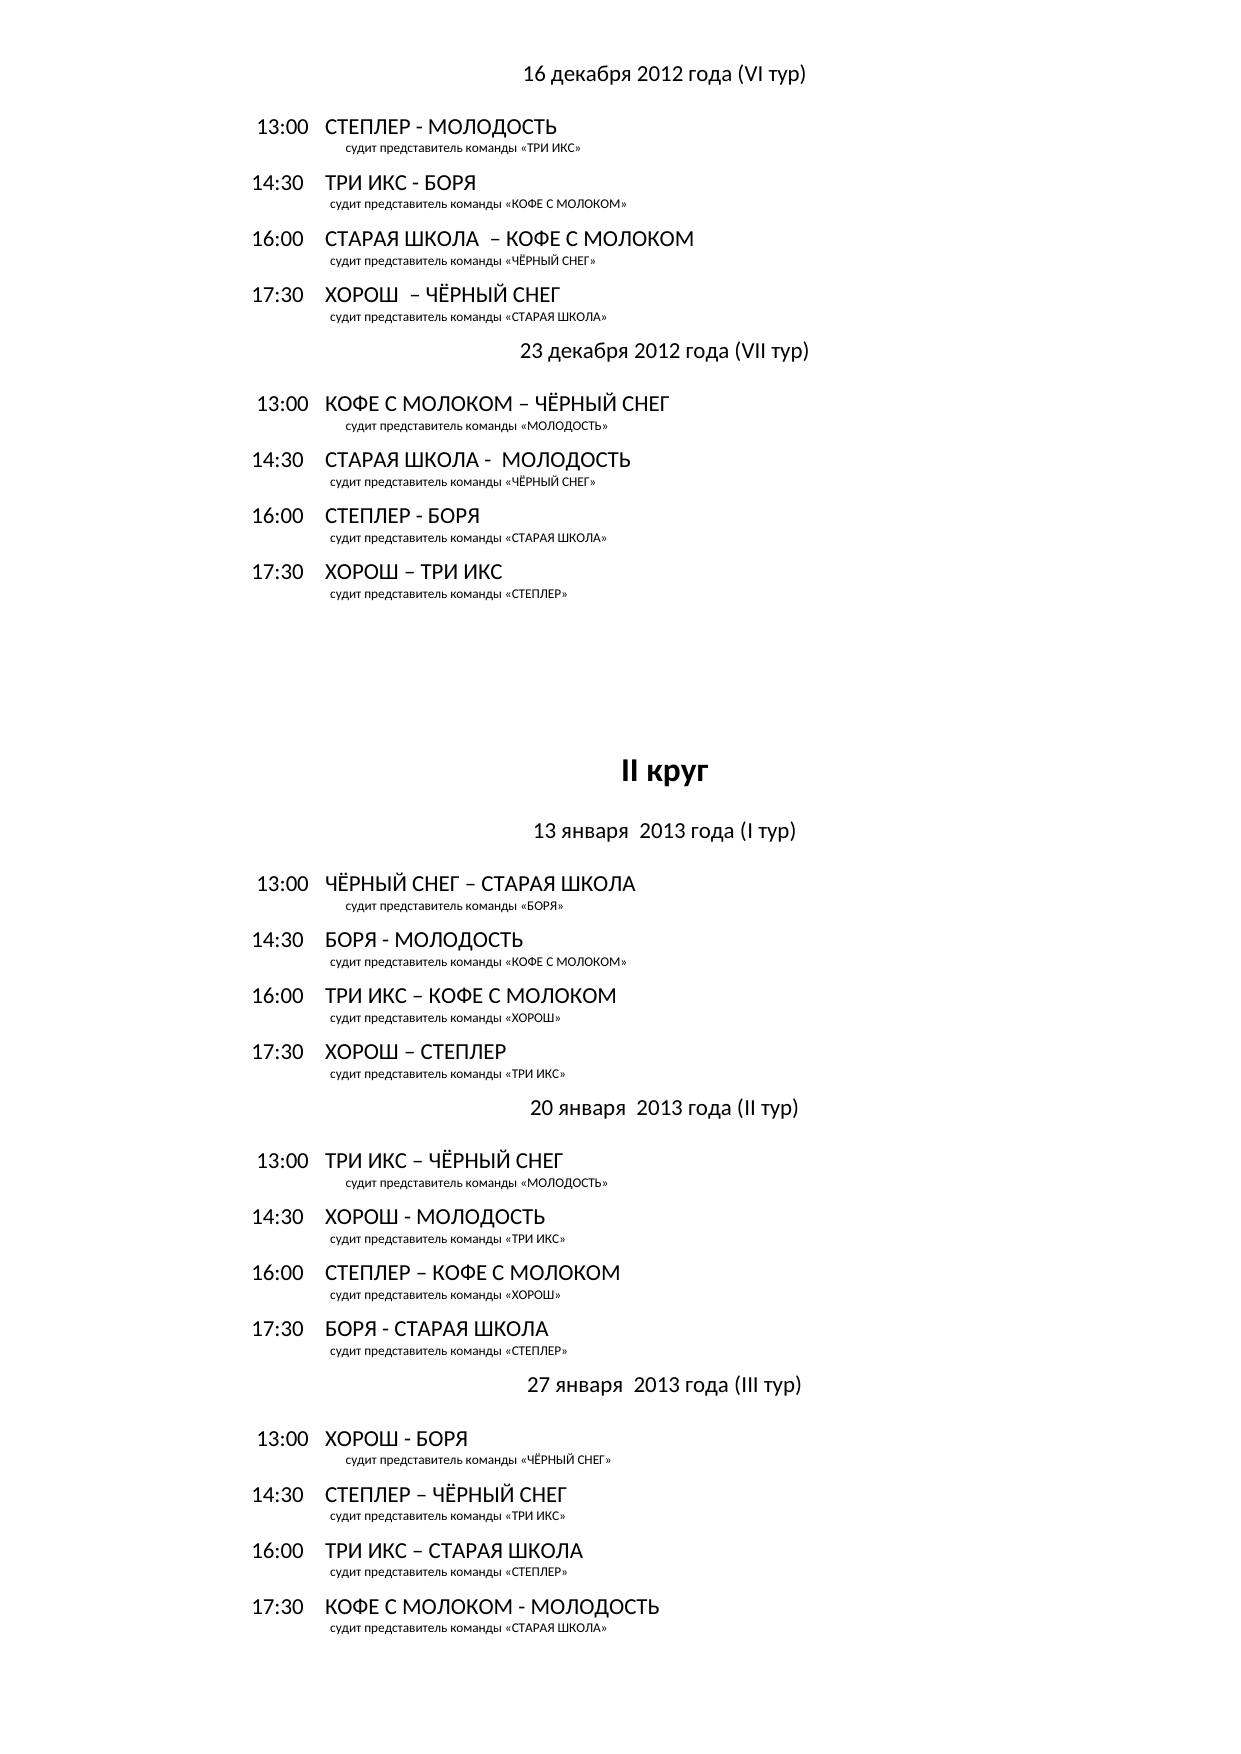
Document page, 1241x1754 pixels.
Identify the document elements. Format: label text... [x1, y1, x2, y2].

text 16:00 СТЕПЛЕР - БОРЯ [177, 501, 1152, 529]
text 14:30 ХОРОШ - МОЛОДОСТЬ [177, 1202, 1152, 1231]
text судит представитель команды «КОФЕ С МОЛОКОМ» [177, 953, 1152, 981]
text судит представитель команды «СТЕПЛЕР» [177, 585, 1152, 613]
text судит представитель команды «ТРИ ИКС» [177, 1231, 1152, 1258]
text 14:30 СТЕПЛЕР – ЧЁРНЫЙ СНЕГ [177, 1480, 1152, 1508]
text 17:30 ХОРОШ – ТРИ ИКС [177, 557, 1152, 585]
text 13 января 2013 года (I тур) [177, 816, 1152, 844]
text судит представитель команды «ЧЁРНЫЙ СНЕГ» [177, 473, 1152, 501]
text 17:30 КОФЕ С МОЛОКОМ - МОЛОДОСТЬ [177, 1592, 1152, 1620]
text судит представитель команды «ХОРОШ» [177, 1009, 1152, 1037]
text судит представитель команды «ТРИ ИКС» [177, 1508, 1152, 1536]
text II круг [177, 749, 1152, 789]
text 13:00 ХОРОШ - БОРЯ [177, 1424, 1152, 1452]
text судит представитель команды «СТАРАЯ ШКОЛА» [177, 529, 1152, 557]
text 16:00 СТАРАЯ ШКОЛА – КОФЕ С МОЛОКОМ [177, 224, 1152, 252]
text 16:00 СТЕПЛЕР – КОФЕ С МОЛОКОМ [177, 1258, 1152, 1287]
text 17:30 ХОРОШ – СТЕПЛЕР [177, 1037, 1152, 1065]
text 14:30 СТАРАЯ ШКОЛА - МОЛОДОСТЬ [177, 445, 1152, 473]
text 13:00 СТЕПЛЕР - МОЛОДОСТЬ [177, 112, 1152, 140]
text судит представитель команды «МОЛОДОСТЬ» [177, 417, 1152, 445]
text 20 января 2013 года (II тур) [177, 1093, 1152, 1121]
text судит представитель команды «БОРЯ» [177, 897, 1152, 925]
text 23 декабря 2012 года (VII тур) [177, 336, 1152, 364]
text судит представитель команды «СТЕПЛЕР» [177, 1564, 1152, 1592]
text 13:00 КОФЕ С МОЛОКОМ – ЧЁРНЫЙ СНЕГ [177, 389, 1152, 417]
text 14:30 ТРИ ИКС - БОРЯ [177, 168, 1152, 196]
text 17:30 БОРЯ - СТАРАЯ ШКОЛА [177, 1314, 1152, 1343]
text 16:00 ТРИ ИКС – КОФЕ С МОЛОКОМ [177, 981, 1152, 1009]
text судит представитель команды «КОФЕ С МОЛОКОМ» [177, 196, 1152, 224]
text судит представитель команды «СТЕПЛЕР» [177, 1343, 1152, 1371]
text 17:30 ХОРОШ – ЧЁРНЫЙ СНЕГ [177, 280, 1152, 308]
text судит представитель команды «СТАРАЯ ШКОЛА» [177, 308, 1152, 336]
text судит представитель команды «ТРИ ИКС» [177, 1065, 1152, 1093]
text судит представитель команды «ТРИ ИКС» [177, 140, 1152, 168]
text судит представитель команды «ЧЁРНЫЙ СНЕГ» [177, 252, 1152, 280]
text 13:00 ТРИ ИКС – ЧЁРНЫЙ СНЕГ [177, 1146, 1152, 1174]
text 16 декабря 2012 года (VI тур) [177, 59, 1152, 87]
text судит представитель команды «ЧЁРНЫЙ СНЕГ» [177, 1452, 1152, 1480]
text 14:30 БОРЯ - МОЛОДОСТЬ [177, 925, 1152, 953]
text судит представитель команды «СТАРАЯ ШКОЛА» [177, 1620, 1152, 1648]
text судит представитель команды «ХОРОШ» [177, 1287, 1152, 1314]
text 13:00 ЧЁРНЫЙ СНЕГ – СТАРАЯ ШКОЛА [177, 869, 1152, 897]
text 27 января 2013 года (III тур) [177, 1371, 1152, 1399]
text судит представитель команды «МОЛОДОСТЬ» [177, 1174, 1152, 1202]
text 16:00 ТРИ ИКС – СТАРАЯ ШКОЛА [177, 1536, 1152, 1564]
